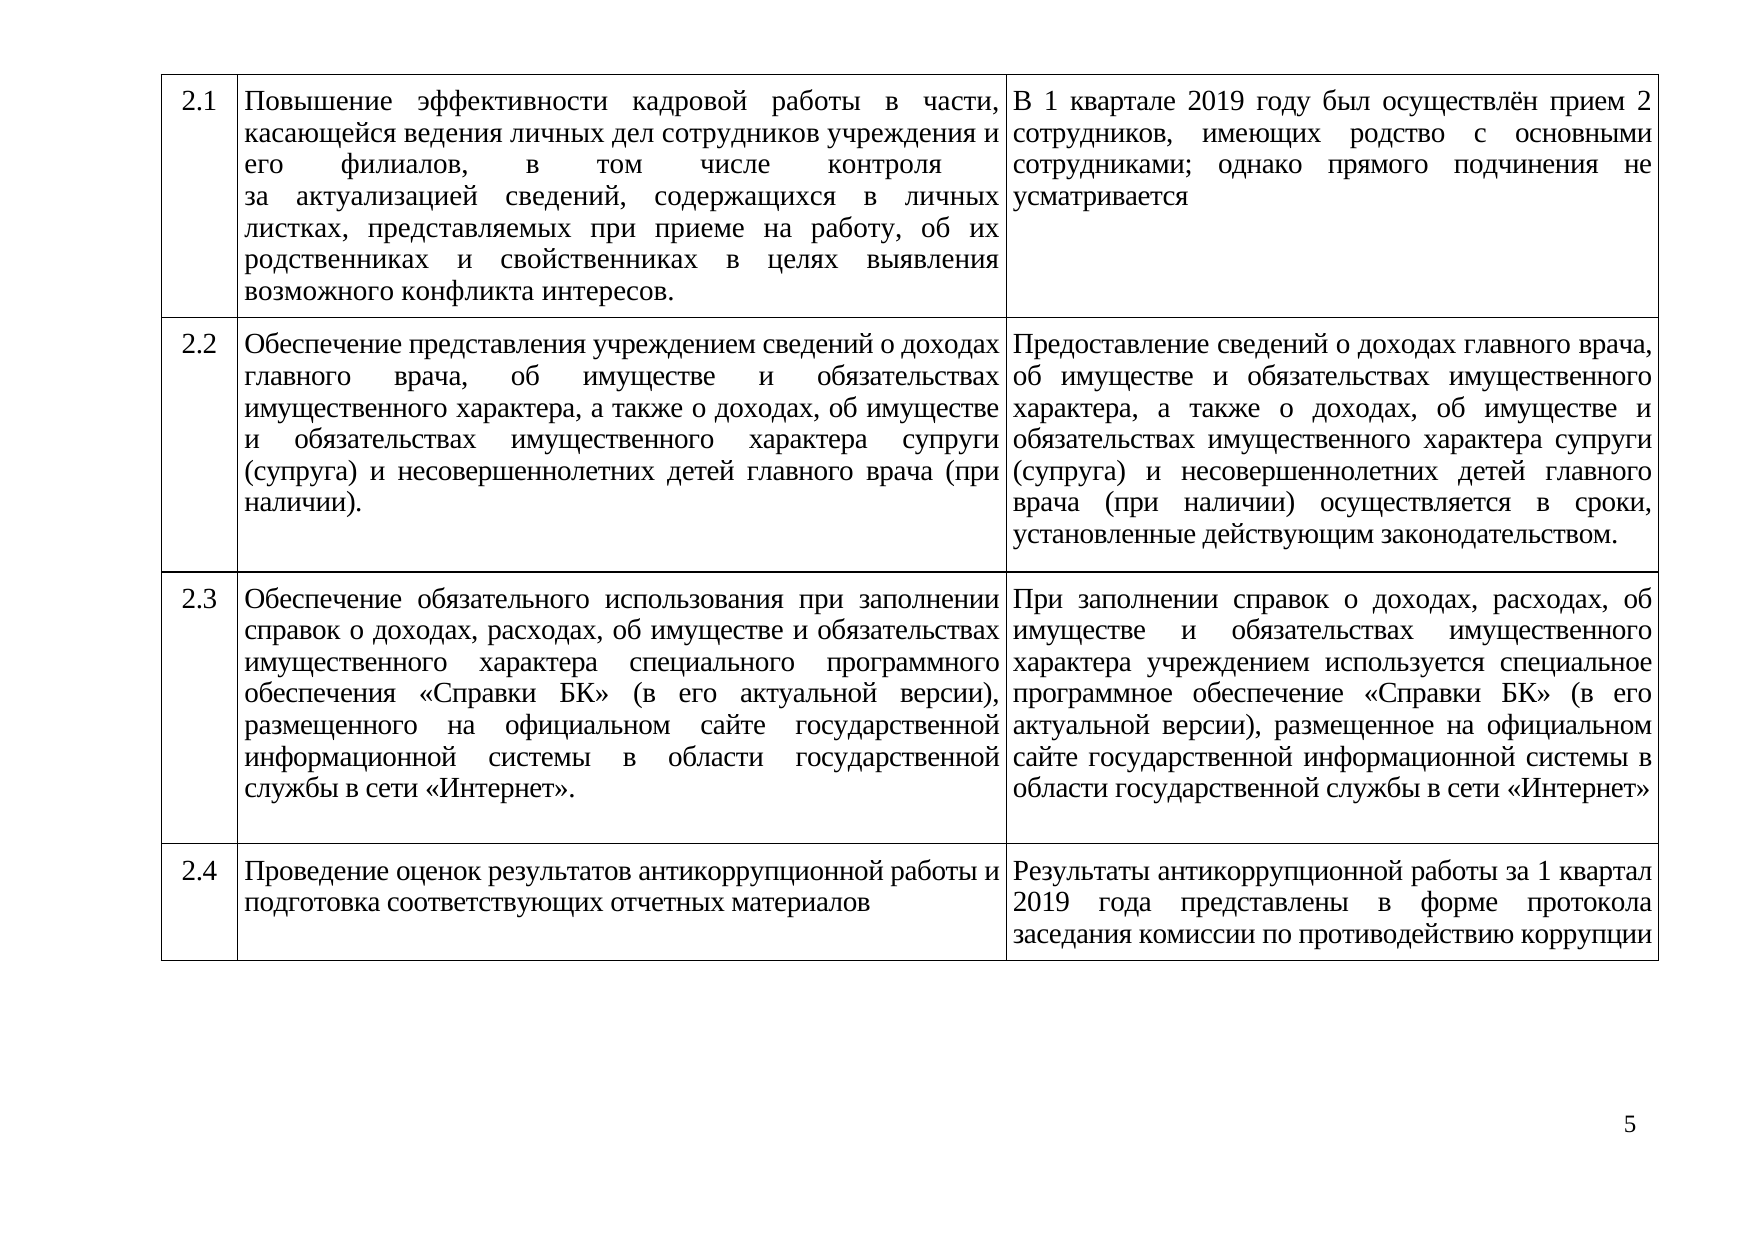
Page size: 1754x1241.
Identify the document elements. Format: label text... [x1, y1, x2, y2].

table_cell 2.3 [162, 573, 237, 843]
table_cell Предоставление сведений о доходах главного врача, об имуществе и обязательствах имущественного характера, а также о доходах, об имуществе и обязательствах имущественного характера супруги (супруга) и несовершеннолетних детей главного врача (при наличии) осуществляется в сроки, установленные действующим законодательством. [1007, 318, 1658, 571]
table_cell Повышение эффективности кадровой работы в части, касающейся ведения личных дел сотрудников учреждения и его филиалов, в том числе контроля за актуализацией сведений, содержащихся в личных листках, представляемых при приеме на работу, об их родственниках и свойственниках в целях выявления возможного конфликта интересов. [238, 75, 1006, 317]
table_cell Обеспечение обязательного использования при заполнении справок о доходах, расходах, об имуществе и обязательствах имущественного характера специального программного обеспечения «Справки БК» (в его актуальной версии), размещенного на официальном сайте государственной информационной системы в области государственной службы в сети «Интернет». [238, 573, 1006, 843]
table_cell 2.1 [162, 75, 237, 317]
table_cell При заполнении справок о доходах, расходах, об имуществе и обязательствах имущественного характера учреждением используется специальное программное обеспечение «Справки БК» (в его актуальной версии), размещенное на официальном сайте государственной информационной системы в области государственной службы в сети «Интернет» [1007, 573, 1658, 843]
table_cell 2.4 [162, 844, 237, 960]
table_cell 2.2 [162, 318, 237, 571]
table_cell В 1 квартале 2019 году был осуществлён прием 2 сотрудников, имеющих родство с основными сотрудниками; однако прямого подчинения не усматривается [1007, 75, 1658, 317]
table_cell Проведение оценок результатов антикоррупционной работы и подготовка соответствующих отчетных материалов [238, 844, 1006, 960]
table_cell Результаты антикоррупционной работы за 1 квартал 2019 года представлены в форме протокола заседания комиссии по противодействию коррупции [1007, 844, 1658, 960]
table_cell Обеспечение представления учреждением сведений о доходах главного врача, об имуществе и обязательствах имущественного характера, а также о доходах, об имуществе и обязательствах имущественного характера супруги (супруга) и несовершеннолетних детей главного врача (при наличии). [238, 318, 1006, 571]
